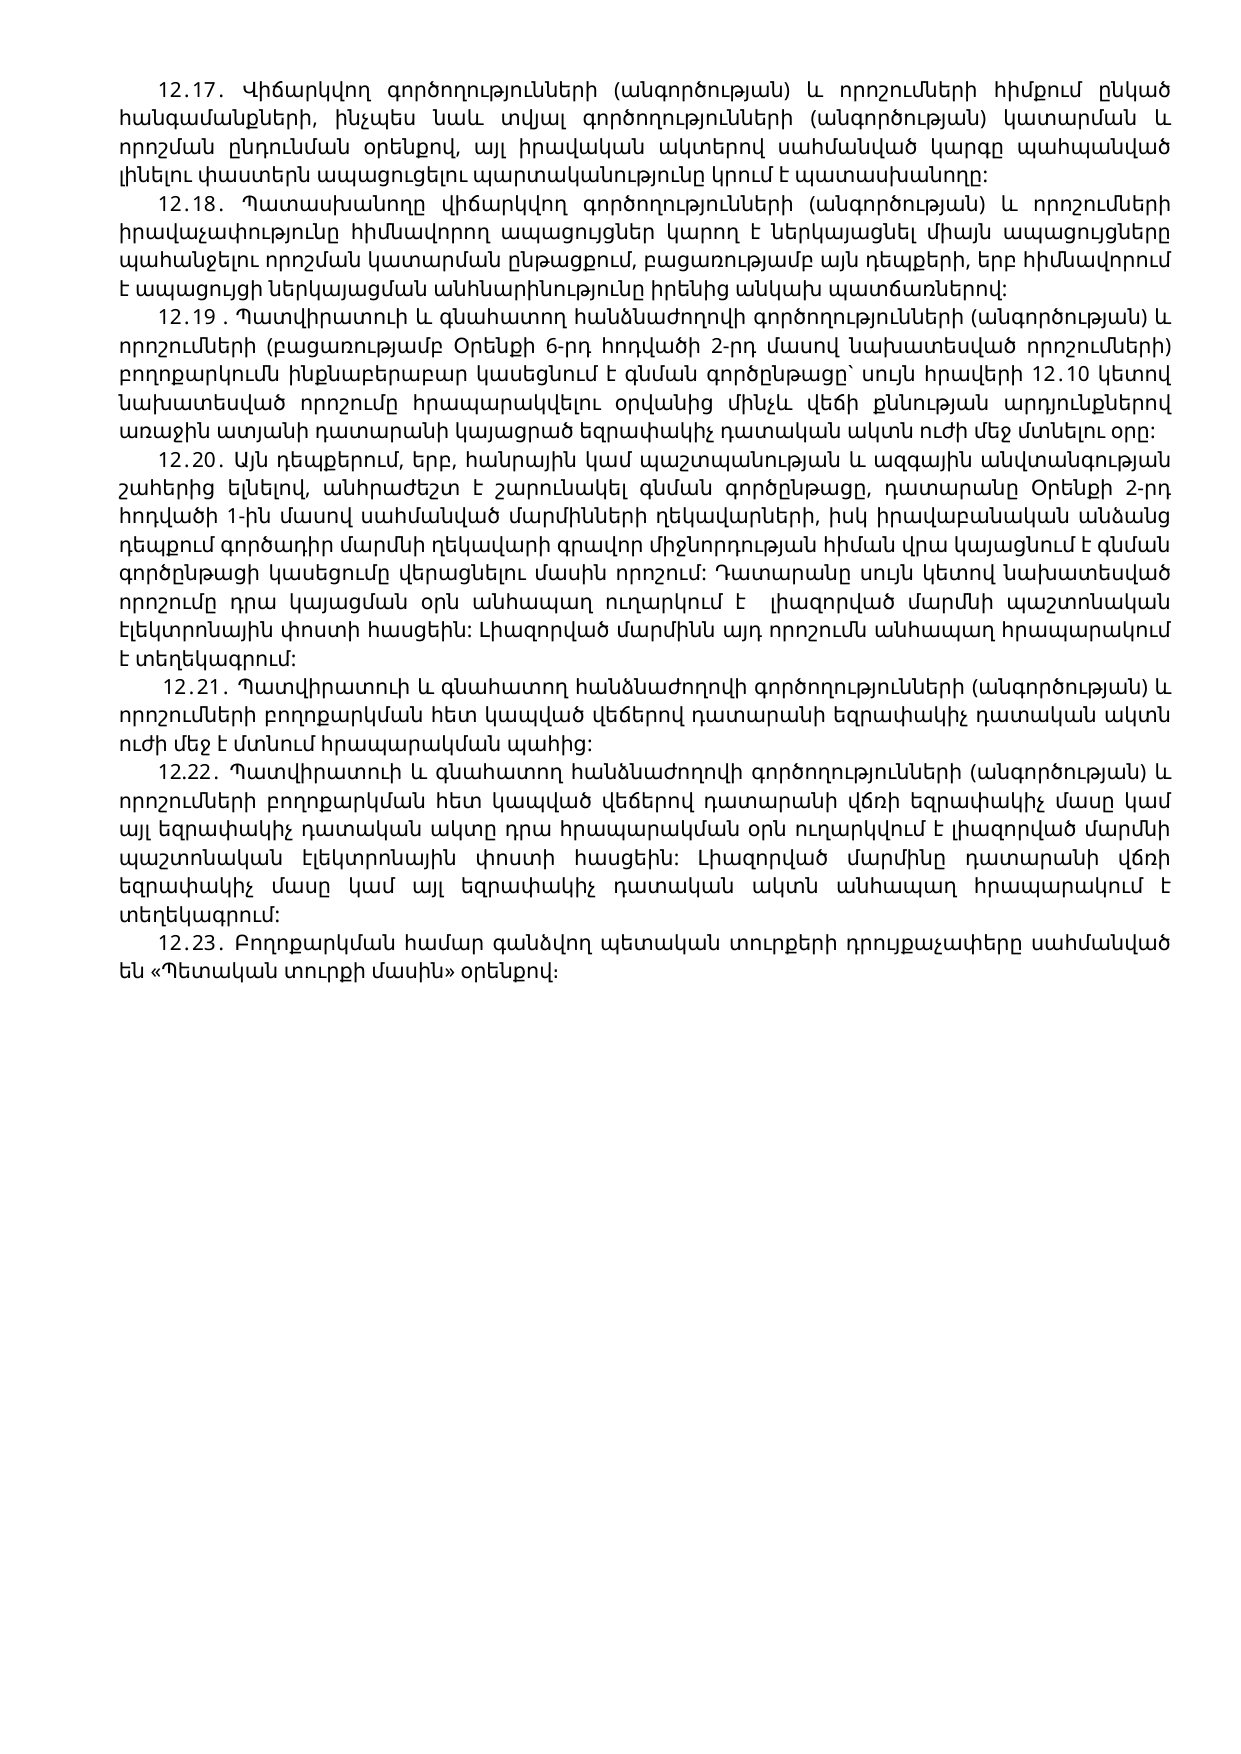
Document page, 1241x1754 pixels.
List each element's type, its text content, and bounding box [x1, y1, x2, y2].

text 12.22․ Պատվիրատուի և գնահատող հանձնաժողովի գործողությունների (անգործության) և որոշումների բողոքարկման հետ կապված վեճերով դատարանի վճռի եզրափակիչ մասը կամ այլ եզրափակիչ դատական ակտը դրա հրապարակման օրն ուղարկվում է լիազորված մարմնի պաշտոնական էլեկտրոնային փոստի հասցեին: Լիազորված մարմինը դատարանի վճռի եզրափակիչ մասը կամ այլ եզրափակիչ դատական ակտն անհապաղ հրապարակում է տեղեկագրում: [118, 757, 1171, 928]
text 12․23․ Բողոքարկման համար գանձվող պետական տուրքերի դրույքաչափերը սահմանված են «Պետական տուրքի մասին» օրենքով։ [118, 928, 1171, 985]
text 12․18․ Պատասխանողը վիճարկվող գործողությունների (անգործության) և որոշումների իրավաչափությունը հիմնավորող ապացույցներ կարող է ներկայացնել միայն ապացույցները պահանջելու որոշման կատարման ընթացքում, բացառությամբ այն դեպքերի, երբ հիմնավորում է ապացույցի ներկայացման անհնարինությունը իրենից անկախ պատճառներով: [118, 189, 1171, 302]
text 12․20․ Այն դեպքերում, երբ, հանրային կամ պաշտպանության և ազգային անվտանգության շահերից ելնելով, անհրաժեշտ է շարունակել գնման գործընթացը, դատարանը Օրենքի 2-րդ հոդվածի 1-ին մասով սահմանված մարմինների ղեկավարների, իսկ իրավաբանական անձանց դեպքում գործադիր մարմնի ղեկավարի գրավոր միջնորդության հիման վրա կայացնում է գնման գործընթացի կասեցումը վերացնելու մասին որոշում: Դատարանը սույն կետով նախատեսված որոշումը դրա կայացման օրն անհապաղ ուղարկում է լիազորված մարմնի պաշտոնական էլեկտրոնային փոստի հասցեին: Լիազորված մարմինն այդ որոշումն անհապաղ հրապարակում է տեղեկագրում: [118, 445, 1171, 672]
text 12․17․ Վիճարկվող գործողությունների (անգործության) և որոշումների հիմքում ընկած հանգամանքների, ինչպես նաև տվյալ գործողությունների (անգործության) կատարման և որոշման ընդունման օրենքով, այլ իրավական ակտերով սահմանված կարգը պահպանված լինելու փաստերն ապացուցելու պարտականությունը կրում է պատասխանողը: [118, 75, 1171, 189]
text 12․19 . Պատվիրատուի և գնահատող հանձնաժողովի գործողությունների (անգործության) և որոշումների (բացառությամբ Օրենքի 6-րդ հոդվածի 2-րդ մասով նախատեսված որոշումների) բողոքարկումն ինքնաբերաբար կասեցնում է գնման գործընթացը` սույն հրավերի 12․10 կետով նախատեսված որոշումը հրապարակվելու օրվանից մինչև վեճի քննության արդյունքներով առաջին ատյանի դատարանի կայացրած եզրափակիչ դատական ակտն ուժի մեջ մտնելու օրը: [118, 302, 1171, 445]
text 12․21․ Պատվիրատուի և գնահատող հանձնաժողովի գործողությունների (անգործության) և որոշումների բողոքարկման հետ կապված վեճերով դատարանի եզրափակիչ դատական ակտն ուժի մեջ է մտնում հրապարակման պահից: [118, 672, 1171, 757]
